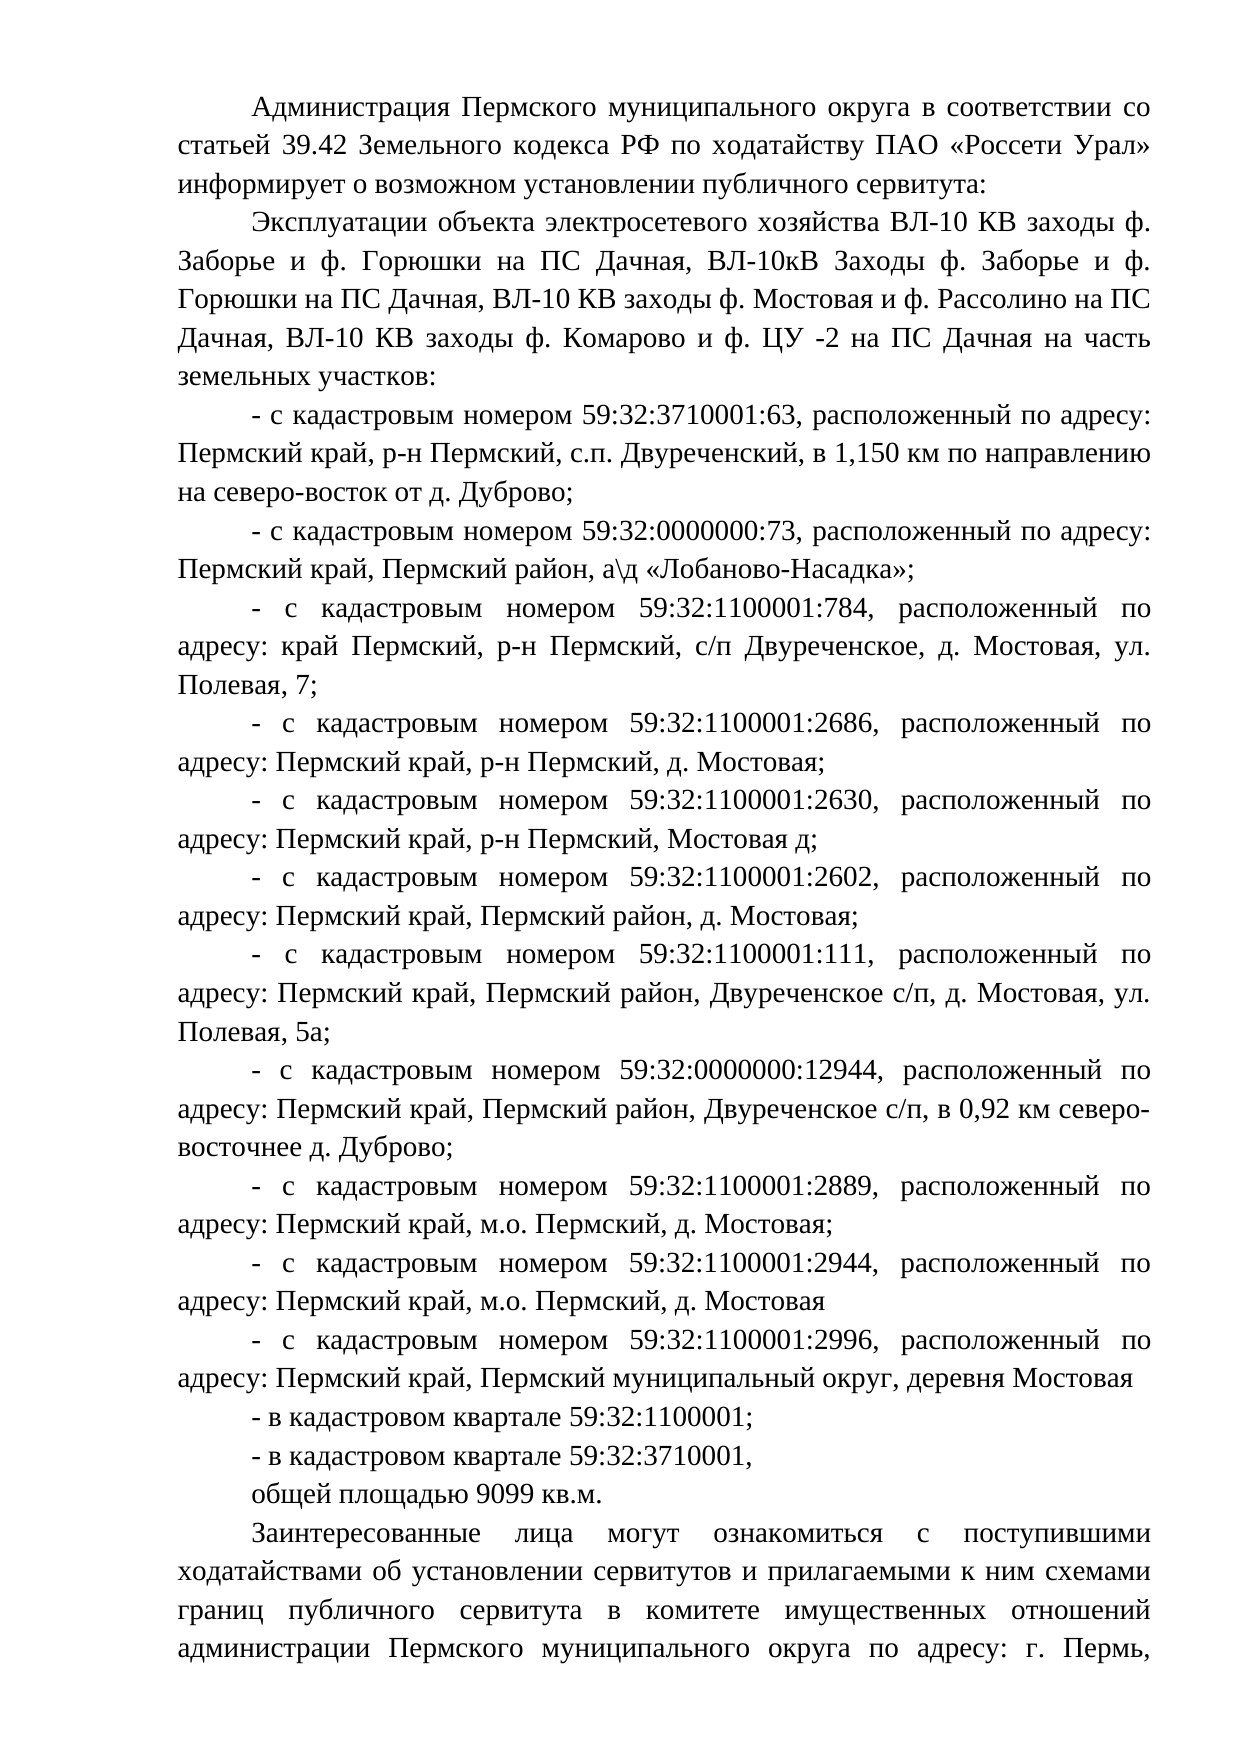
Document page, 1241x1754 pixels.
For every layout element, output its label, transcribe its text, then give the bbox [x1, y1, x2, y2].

list - в кадастровом квартале 59:32:1100001; [177, 1399, 1152, 1433]
list - в кадастровом квартале 59:32:3710001, [177, 1438, 1152, 1471]
list - с кадастровым номером 59:32:1100001:2630, расположенный по адресу: Пермский край, р-н Пермский, Мостовая д; [177, 782, 1152, 854]
list - с кадастровым номером 59:32:0000000:73, расположенный по адресу: Пермский край, Пермский район, а\д «Лобаново-Насадка»; [177, 513, 1152, 585]
list - с кадастровым номером 59:32:1100001:2686, расположенный по адресу: Пермский край, р-н Пермский, д. Мостовая; [177, 705, 1152, 777]
list - с кадастровым номером 59:32:0000000:12944, расположенный по адресу: Пермский край, Пермский район, Двуреченское с/п, в 0,92 км северо-восточнее д. Дуброво; [177, 1052, 1152, 1163]
list общей площадью 9099 кв.м. [177, 1476, 1152, 1510]
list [177, 1515, 1152, 1664]
text - с кадастровым номером 59:32:1100001:2944, расположенный по адресу: Пермский край, м.о. Пермский, д. Мостовая [177, 1245, 1152, 1317]
text - с кадастровым номером 59:32:1100001:2889, расположенный по адресу: Пермский край, м.о. Пермский, д. Мостовая; [177, 1168, 1152, 1240]
list - с кадастровым номером 59:32:1100001:2996, расположенный по адресу: Пермский край, Пермский муниципальный округ, деревня Мостовая [177, 1322, 1152, 1394]
list Эксплуатации объекта электросетевого хозяйства ВЛ-10 КВ заходы ф. Заборье и ф. Горюшки на ПС Дачная, ВЛ-10кВ Заходы ф. Заборье и ф. Горюшки на ПС Дачная, ВЛ-10 КВ заходы ф. Мостовая и ф. Рассолино на ПС Дачная, ВЛ-10 КВ заходы ф. Комарово и ф. ЦУ -2 на ПС Дачная на часть земельных участков: [177, 204, 1152, 392]
list - с кадастровым номером 59:32:3710001:63, расположенный по адресу: Пермский край, р-н Пермский, с.п. Двуреченский, в 1,150 км по направлению на северо-восток от д. Дуброво; [177, 397, 1152, 508]
list - с кадастровым номером 59:32:1100001:111, расположенный по адресу: Пермский край, Пермский район, Двуреченское с/п, д. Мостовая, ул. Полевая, 5а; [177, 937, 1152, 1047]
list - с кадастровым номером 59:32:1100001:2602, расположенный по адресу: Пермский край, Пермский район, д. Мостовая; [177, 859, 1152, 932]
text Администрация Пермского муниципального округа в соответствии со статьей 39.42 Земельного кодекса РФ по ходатайству ПАО «Россети Урал» информирует о возможном установлении публичного сервитута: [177, 89, 1152, 199]
list - с кадастровым номером 59:32:1100001:784, расположенный по адресу: край Пермский, р-н Пермский, с/п Двуреченское, д. Мостовая, ул. Полевая, 7; [177, 590, 1152, 700]
